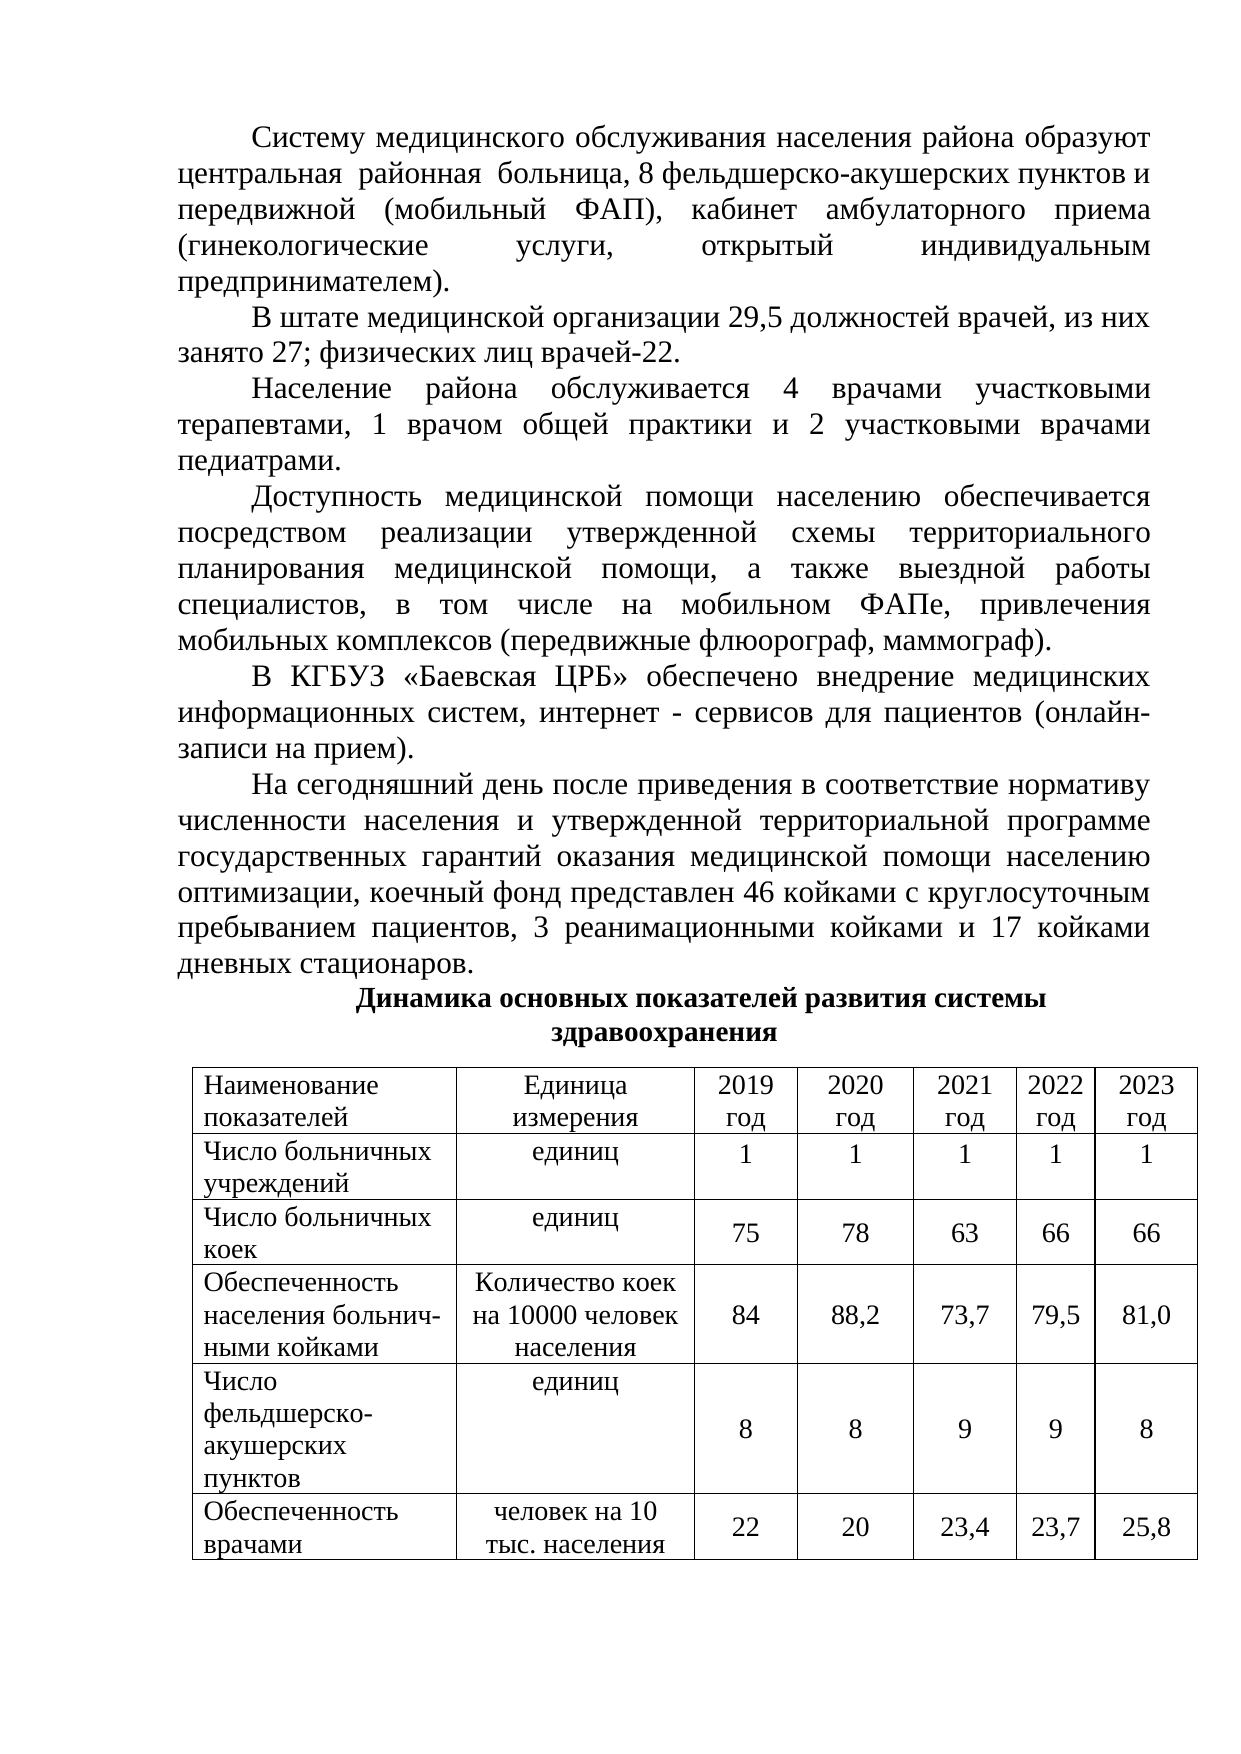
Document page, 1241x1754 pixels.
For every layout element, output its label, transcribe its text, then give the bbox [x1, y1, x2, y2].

table_header 2021 год [914, 1068, 1016, 1133]
table_cell Число фельдшерско-акушерских пунктов [193, 1364, 456, 1493]
text В штате медицинской организации 29,5 должностей врачей, из них занято 27; физических лиц врачей-22. [177, 298, 1152, 370]
table_cell Число больничных коек [193, 1200, 456, 1264]
table_cell Количество коек на 10000 человек населения [457, 1265, 694, 1363]
table_cell 78 [798, 1200, 913, 1264]
table_cell единиц [457, 1134, 694, 1198]
table_cell 9 [1017, 1364, 1094, 1493]
table_header 2020 год [798, 1068, 913, 1133]
text Динамика основных показателей развития системы здравоохранения [177, 981, 1152, 1048]
table_cell 66 [1017, 1200, 1094, 1264]
table_cell 1 [798, 1134, 913, 1198]
table_cell 1 [1017, 1134, 1094, 1198]
table_cell 88,2 [798, 1265, 913, 1363]
table_cell 8 [695, 1364, 797, 1493]
text Доступность медицинской помощи населению обеспечивается посредством реализации утвержденной схемы территориального планирования медицинской помощи, а также выездной работы специалистов, в том числе на мобильном ФАПе, привлечения мобильных комплексов (передвижные флюорограф, маммограф). [177, 477, 1152, 657]
table_cell единиц [457, 1364, 694, 1493]
table_cell 8 [1096, 1364, 1197, 1493]
text Население района обслуживается 4 врачами участковыми терапевтами, 1 врачом общей практики и 2 участковыми врачами педиатрами. [177, 370, 1152, 477]
table_cell 81,0 [1096, 1265, 1197, 1363]
text В КГБУЗ «Баевская ЦРБ» обеспечено внедрение медицинских информационных систем, интернет - сервисов для пациентов (онлайн-записи на прием). [177, 657, 1152, 765]
table_cell Обеспеченность врачами [193, 1494, 456, 1559]
table_cell 73,7 [914, 1265, 1016, 1363]
table_cell 23,7 [1017, 1494, 1094, 1559]
table_cell 1 [1096, 1134, 1197, 1198]
table_cell 22 [695, 1494, 797, 1559]
table_cell 75 [695, 1200, 797, 1264]
table_cell 25,8 [1096, 1494, 1197, 1559]
text Систему медицинского обслуживания населения района образуют центральная районная больница, 8 фельдшерско-акушерских пунктов и передвижной (мобильный ФАП), кабинет амбулаторного приема (гинекологические услуги, открытый индивидуальным предпринимателем). [177, 118, 1152, 298]
table_header 2022 год [1017, 1068, 1094, 1133]
table_cell 84 [695, 1265, 797, 1363]
table_cell 63 [914, 1200, 1016, 1264]
table_cell Число больничных учреждений [193, 1134, 456, 1198]
table_cell единиц [457, 1200, 694, 1264]
table_cell 66 [1096, 1200, 1197, 1264]
table_cell 1 [914, 1134, 1016, 1198]
table_header 2023 год [1096, 1068, 1197, 1133]
table_cell 9 [914, 1364, 1016, 1493]
text На сегодняшний день после приведения в соответствие нормативу численности населения и утвержденной территориальной программе государственных гарантий оказания медицинской помощи населению оптимизации, коечный фонд представлен 46 койками с круглосуточным пребыванием пациентов, 3 реанимационными койками и 17 койками дневных стационаров. [177, 765, 1152, 981]
table_cell 1 [695, 1134, 797, 1198]
table_cell 23,4 [914, 1494, 1016, 1559]
table_cell 79,5 [1017, 1265, 1094, 1363]
table_cell Обеспеченность населения больнич-ными койками [193, 1265, 456, 1363]
table_header 2019 год [695, 1068, 797, 1133]
table_cell 8 [798, 1364, 913, 1493]
table_header Наименование показателей [193, 1068, 456, 1133]
table_cell 20 [798, 1494, 913, 1559]
table_cell человек на 10 тыс. населения [457, 1494, 694, 1559]
table_header Единица измерения [457, 1068, 694, 1133]
